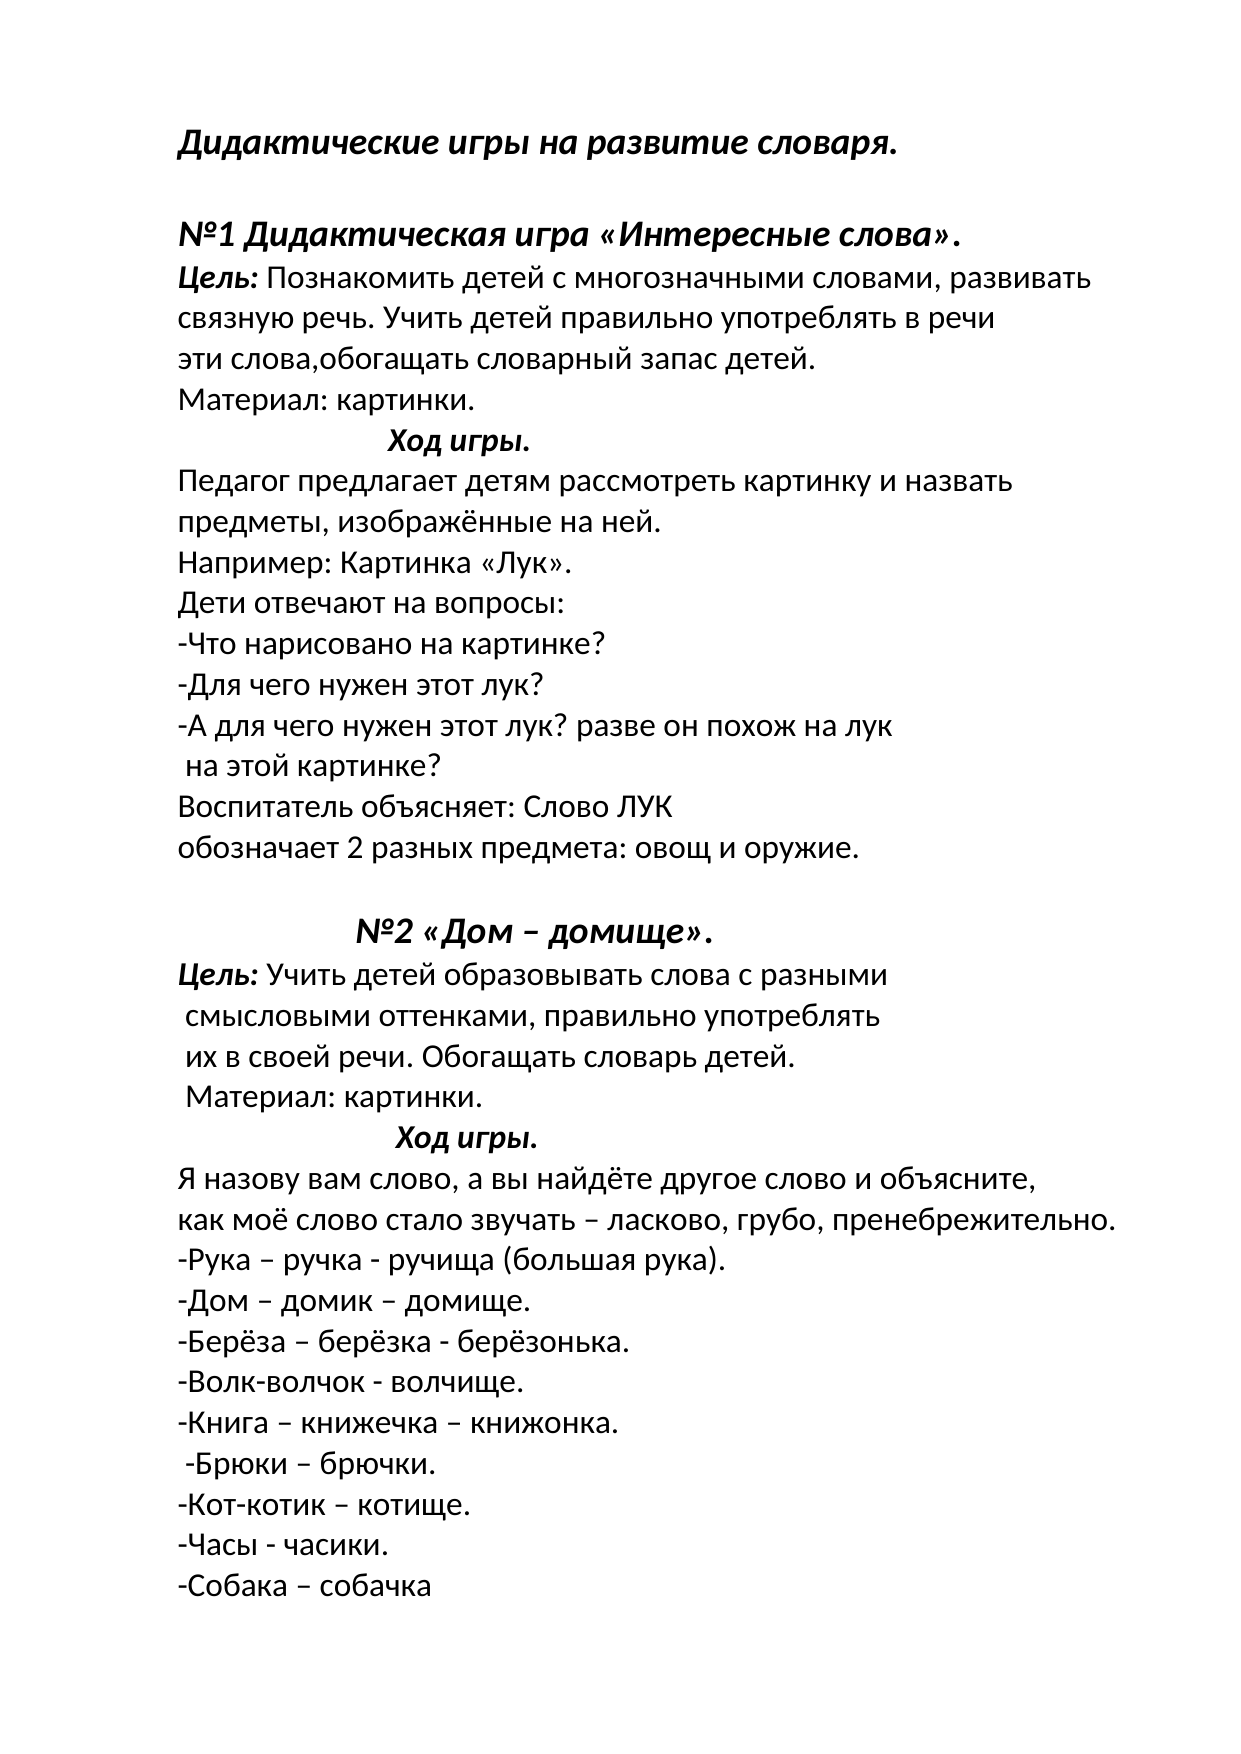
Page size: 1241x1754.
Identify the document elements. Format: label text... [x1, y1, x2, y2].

text -Собака – собачка [177, 1564, 1152, 1605]
text Дидактические игры на развитие словаря. [177, 118, 1152, 164]
text -Берёза – берёзка - берёзонька. [177, 1320, 1152, 1360]
text Цель: Учить детей образовывать слова с разными [177, 953, 1152, 994]
text №1 Дидактическая игра «Интересные слова». [177, 210, 1152, 256]
text -А для чего нужен этот лук? разве он похож на лук [177, 704, 1152, 744]
text Педагог предлагает детям рассмотреть картинку и назвать предметы, изображённые на ней. [177, 459, 1152, 541]
text обозначает 2 разных предмета: овощ и оружие. [177, 826, 1152, 867]
text -Дом – домик – домище. [177, 1279, 1152, 1320]
text Материал: картинки. [177, 378, 1152, 418]
text Дети отвечают на вопросы: [177, 581, 1152, 622]
text на этой картинке? [177, 744, 1152, 785]
text -Кот-котик – котище. [177, 1483, 1152, 1523]
text Например: Картинка «Лук». [177, 541, 1152, 581]
text -Рука – ручка - ручища (большая рука). [177, 1238, 1152, 1279]
text Воспитатель объясняет: Слово ЛУК [177, 785, 1152, 826]
text -Для чего нужен этот лук? [177, 663, 1152, 704]
text их в своей речи. Обогащать словарь детей. [177, 1034, 1152, 1075]
text Цель: Познакомить детей с многозначными словами, развивать связную речь. Учить детей правильно употреблять в речи [177, 256, 1152, 337]
text смысловыми оттенками, правильно употреблять [177, 994, 1152, 1034]
text -Что нарисовано на картинке? [177, 622, 1152, 663]
text как моё слово стало звучать – ласково, грубо, пренебрежительно. [177, 1197, 1152, 1238]
text эти слова,обогащать словарный запас детей. [177, 337, 1152, 378]
text -Волк-волчок - волчище. [177, 1360, 1152, 1401]
text Ход игры. [177, 1116, 1152, 1157]
text -Брюки – брючки. [177, 1442, 1152, 1483]
text Материал: картинки. [177, 1075, 1152, 1116]
text -Часы - часики. [177, 1523, 1152, 1564]
text Я назову вам слово, а вы найдёте другое слово и объясните, [177, 1157, 1152, 1197]
text Ход игры. [177, 418, 1152, 459]
text -Книга – книжечка – книжонка. [177, 1401, 1152, 1442]
text №2 «Дом – домище». [177, 907, 1152, 953]
